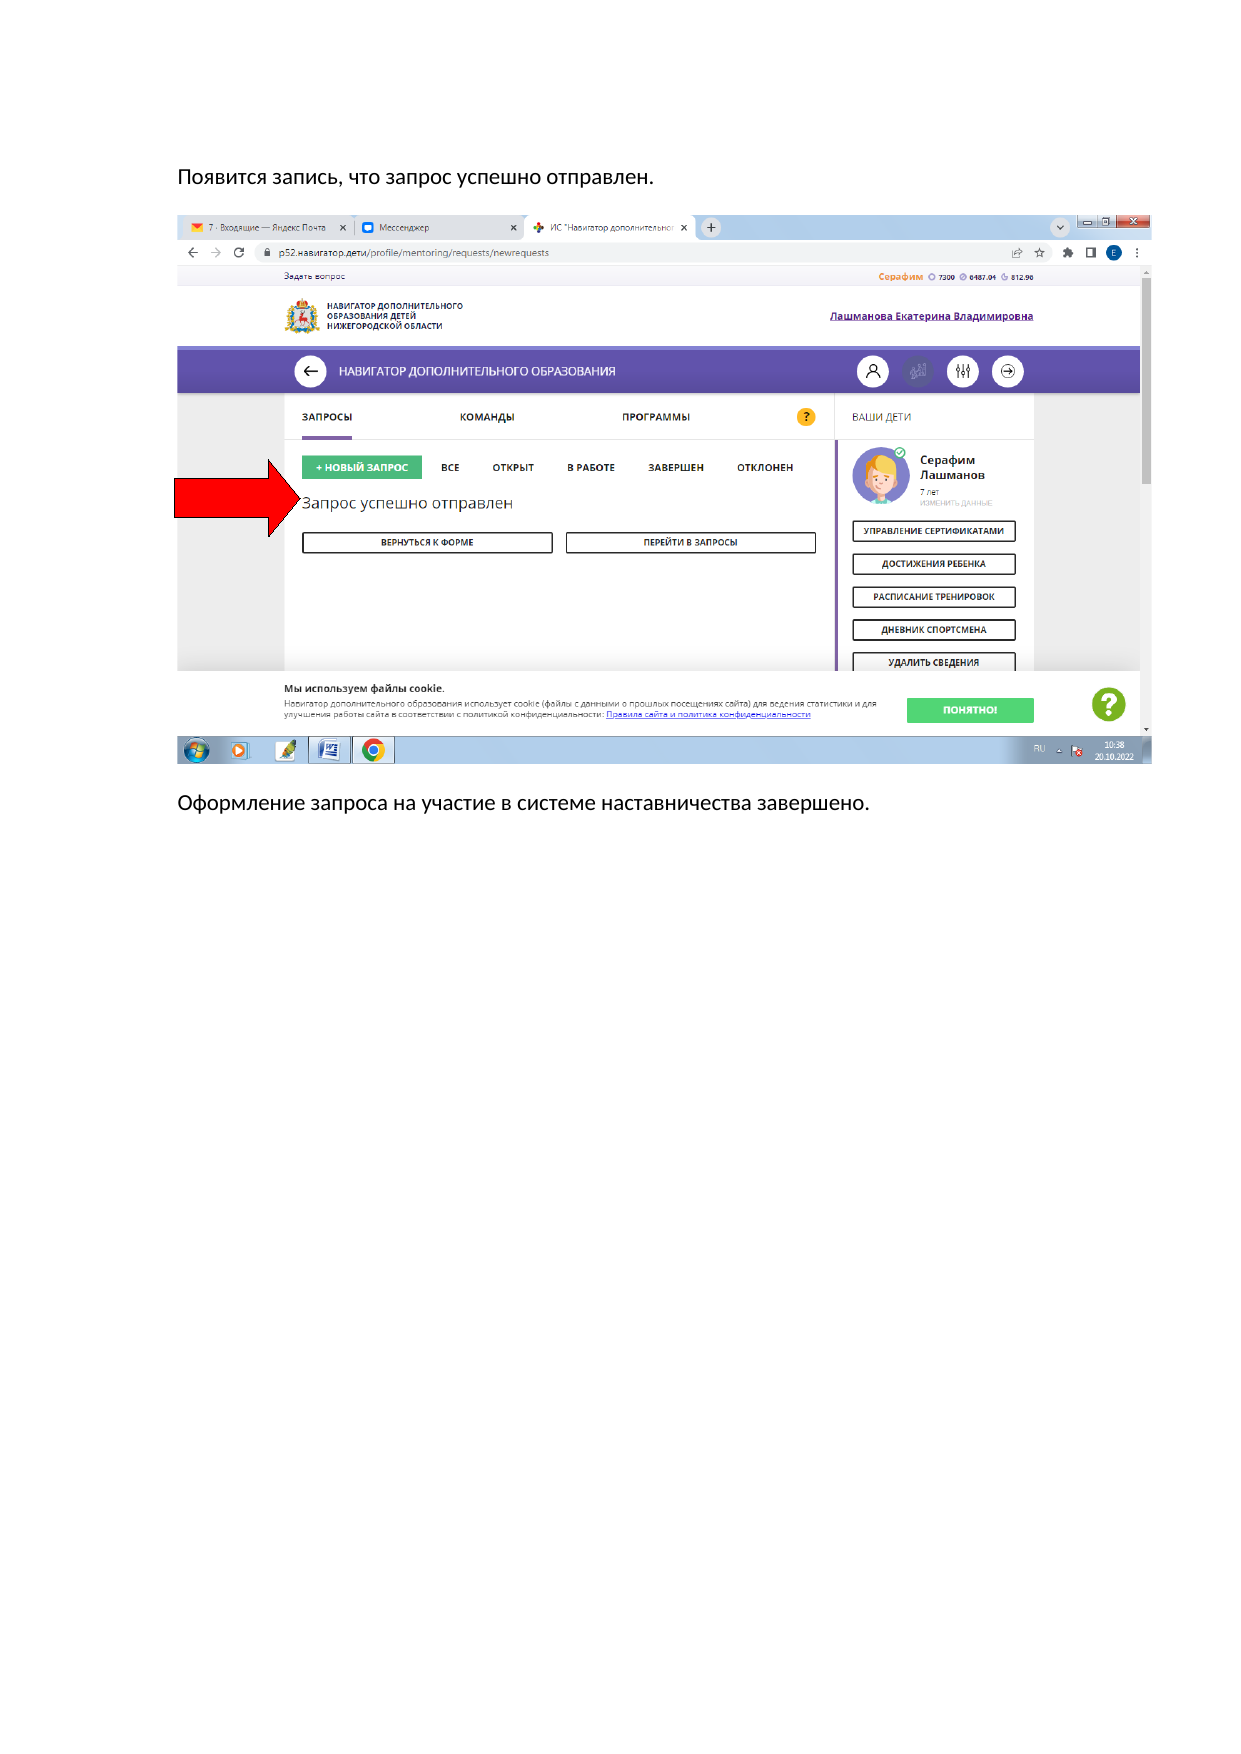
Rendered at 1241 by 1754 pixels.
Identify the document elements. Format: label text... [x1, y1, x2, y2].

text Оформление запроса на участие в системе наставничества завершено. [177, 788, 1152, 816]
picture [177, 215, 1152, 764]
text Появится запись, что запрос успешно отправлен. [177, 162, 1152, 191]
